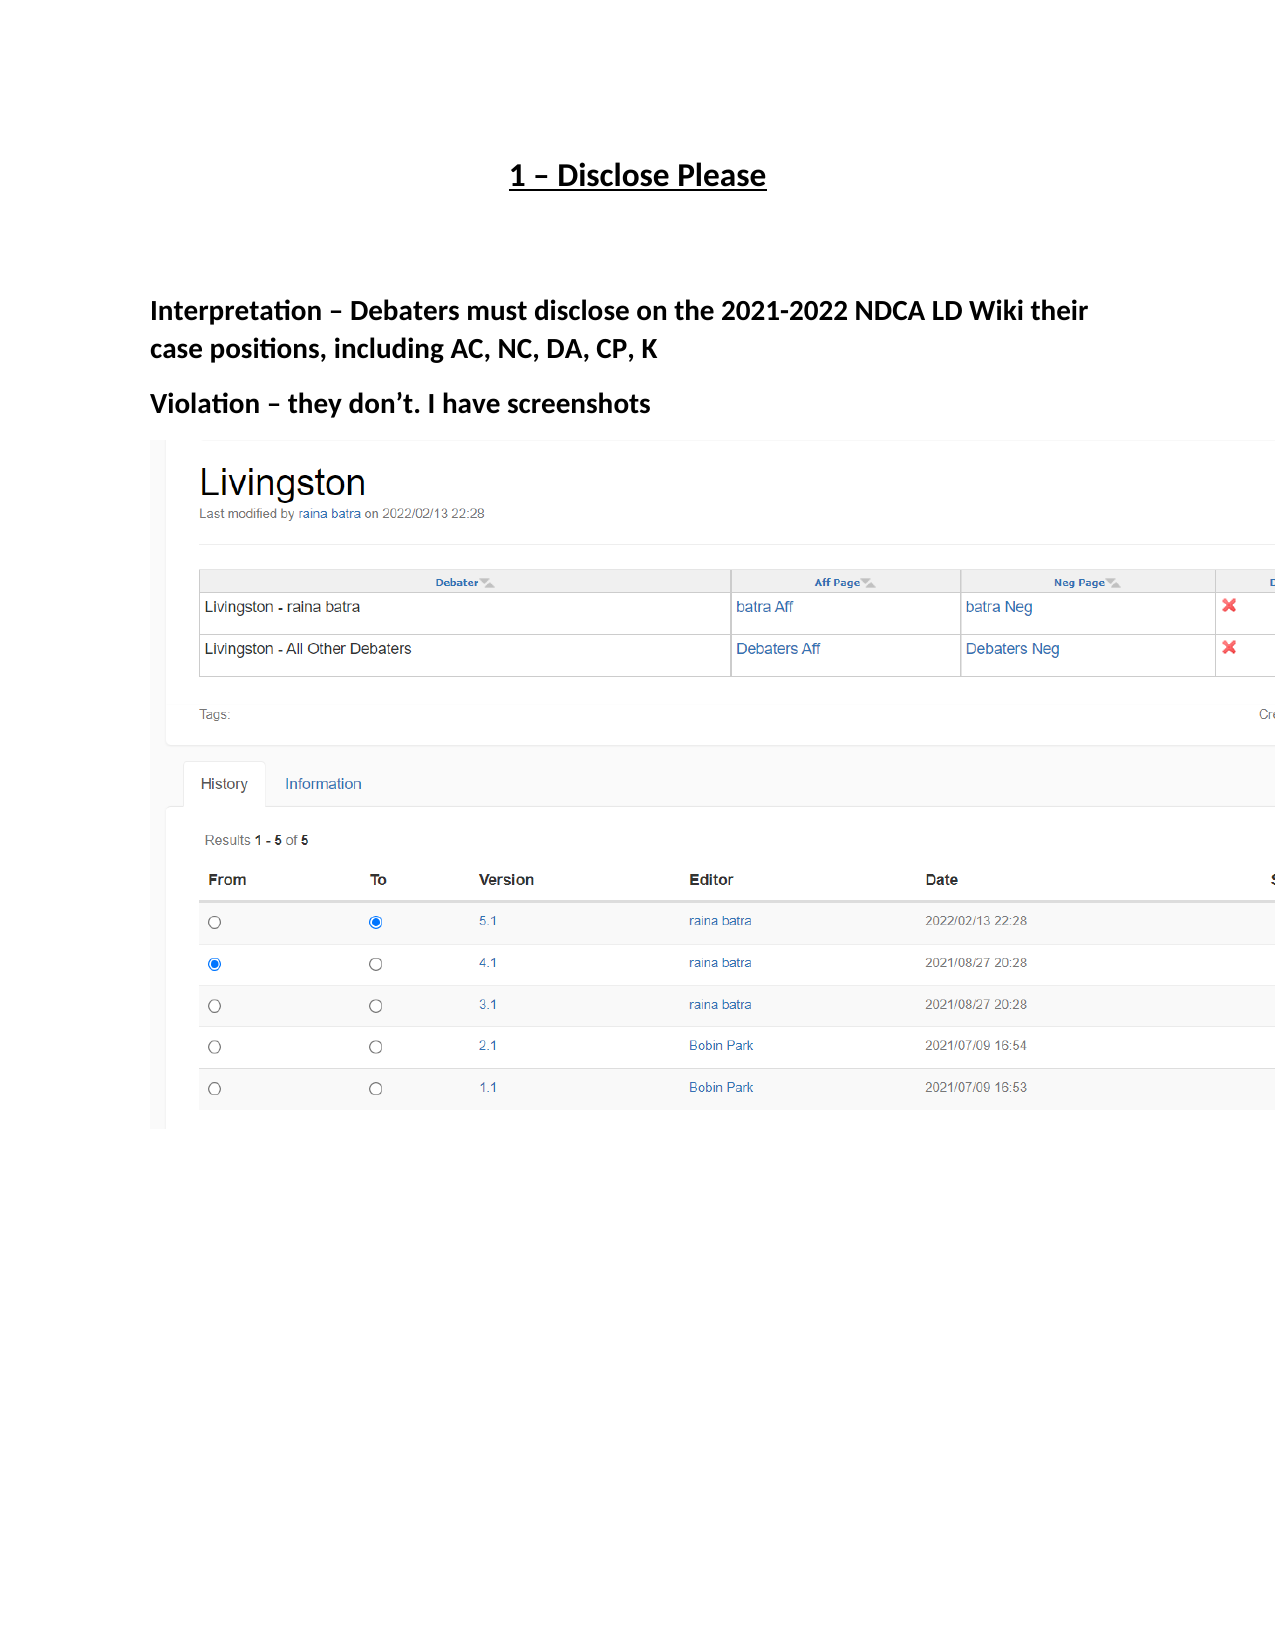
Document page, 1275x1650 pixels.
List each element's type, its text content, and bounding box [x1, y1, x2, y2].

text Violation – they don’t. I have screenshots [150, 385, 1125, 421]
picture [150, 440, 1275, 1129]
text Interpretation – Debaters must disclose on the 2021-2022 NDCA LD Wiki their case positions, including AC, NC, DA, CP, K [150, 292, 1125, 366]
subtitle 1 – Disclose Please [150, 154, 1125, 195]
